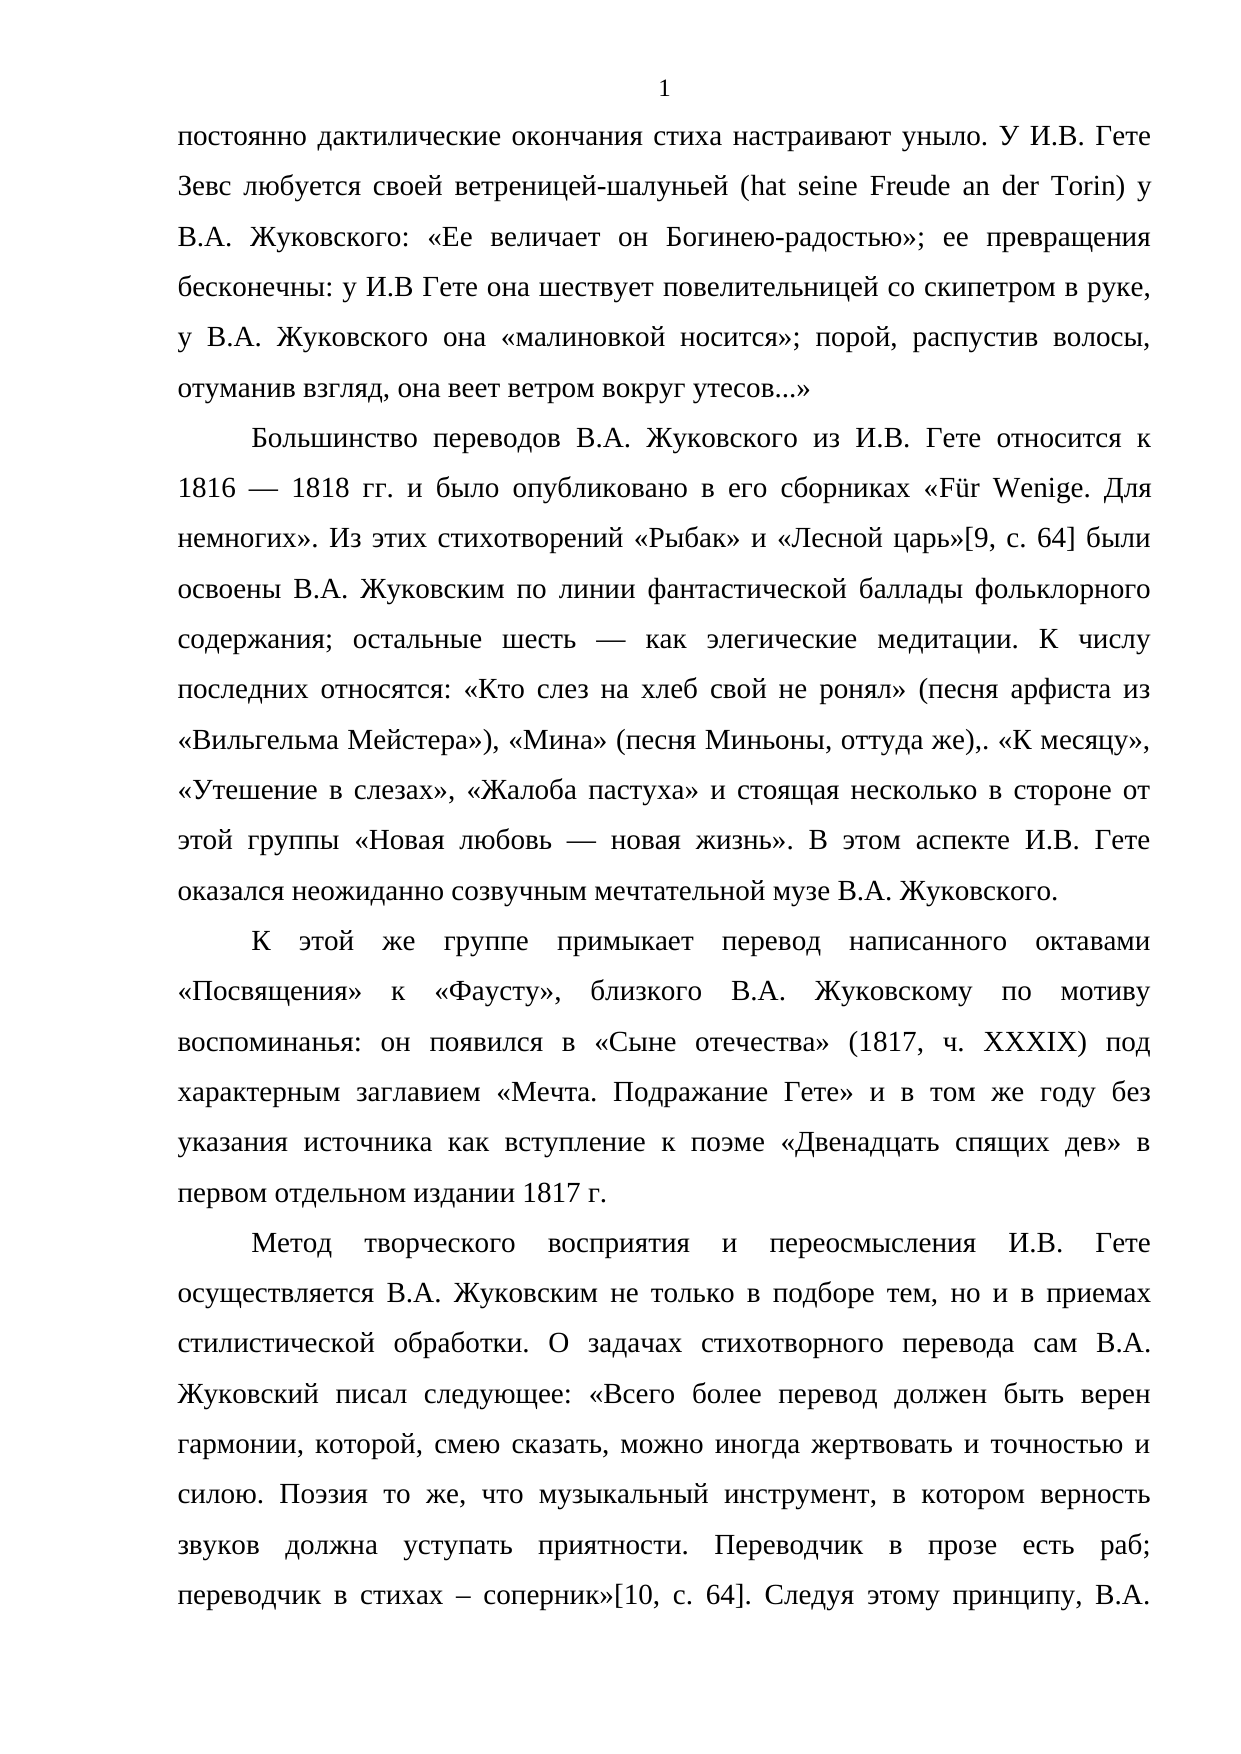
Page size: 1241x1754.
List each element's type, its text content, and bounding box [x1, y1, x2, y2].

text Большинство переводов В.А. Жуковского из И.В. Гете относится к 1816 — 1818 гг. и было опубликовано в его сборниках «Für Wenige. Для немногих». Из этих стихотворений «Рыбак» и «Лесной царь»[9, с. 64] были освоены В.А. Жуковским по линии фантастической баллады фольклорного содержания; остальные шесть — как элегические медитации. К числу последних относятся: «Кто слез на хлеб свой не ронял» (песня арфиста из «Вильгельма Мейстера»), «Мина» (песня Миньоны, оттуда же),. «К месяцу», «Утешение в слезах», «Жалоба пастуха» и стоящая несколько в стороне от этой группы «Новая любовь — новая жизнь». В этом аспекте И.В. Гете оказался неожиданно созвучным мечтательной музе В.А. Жуковского. [177, 420, 1152, 906]
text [177, 1225, 1152, 1611]
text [177, 118, 1152, 403]
text К этой же группе примыкает перевод написанного октавами «Посвящения» к «Фаусту», близкого В.А. Жуковскому по мотиву воспоминанья: он появился в «Сыне отечества» (1817, ч. ХХХIХ) под характерным заглавием «Мечта. Подражание Гете» и в том же году без указания источника как вступление к поэме «Двенадцать спящих дев» в первом отдельном издании 1817 г. [177, 923, 1152, 1208]
